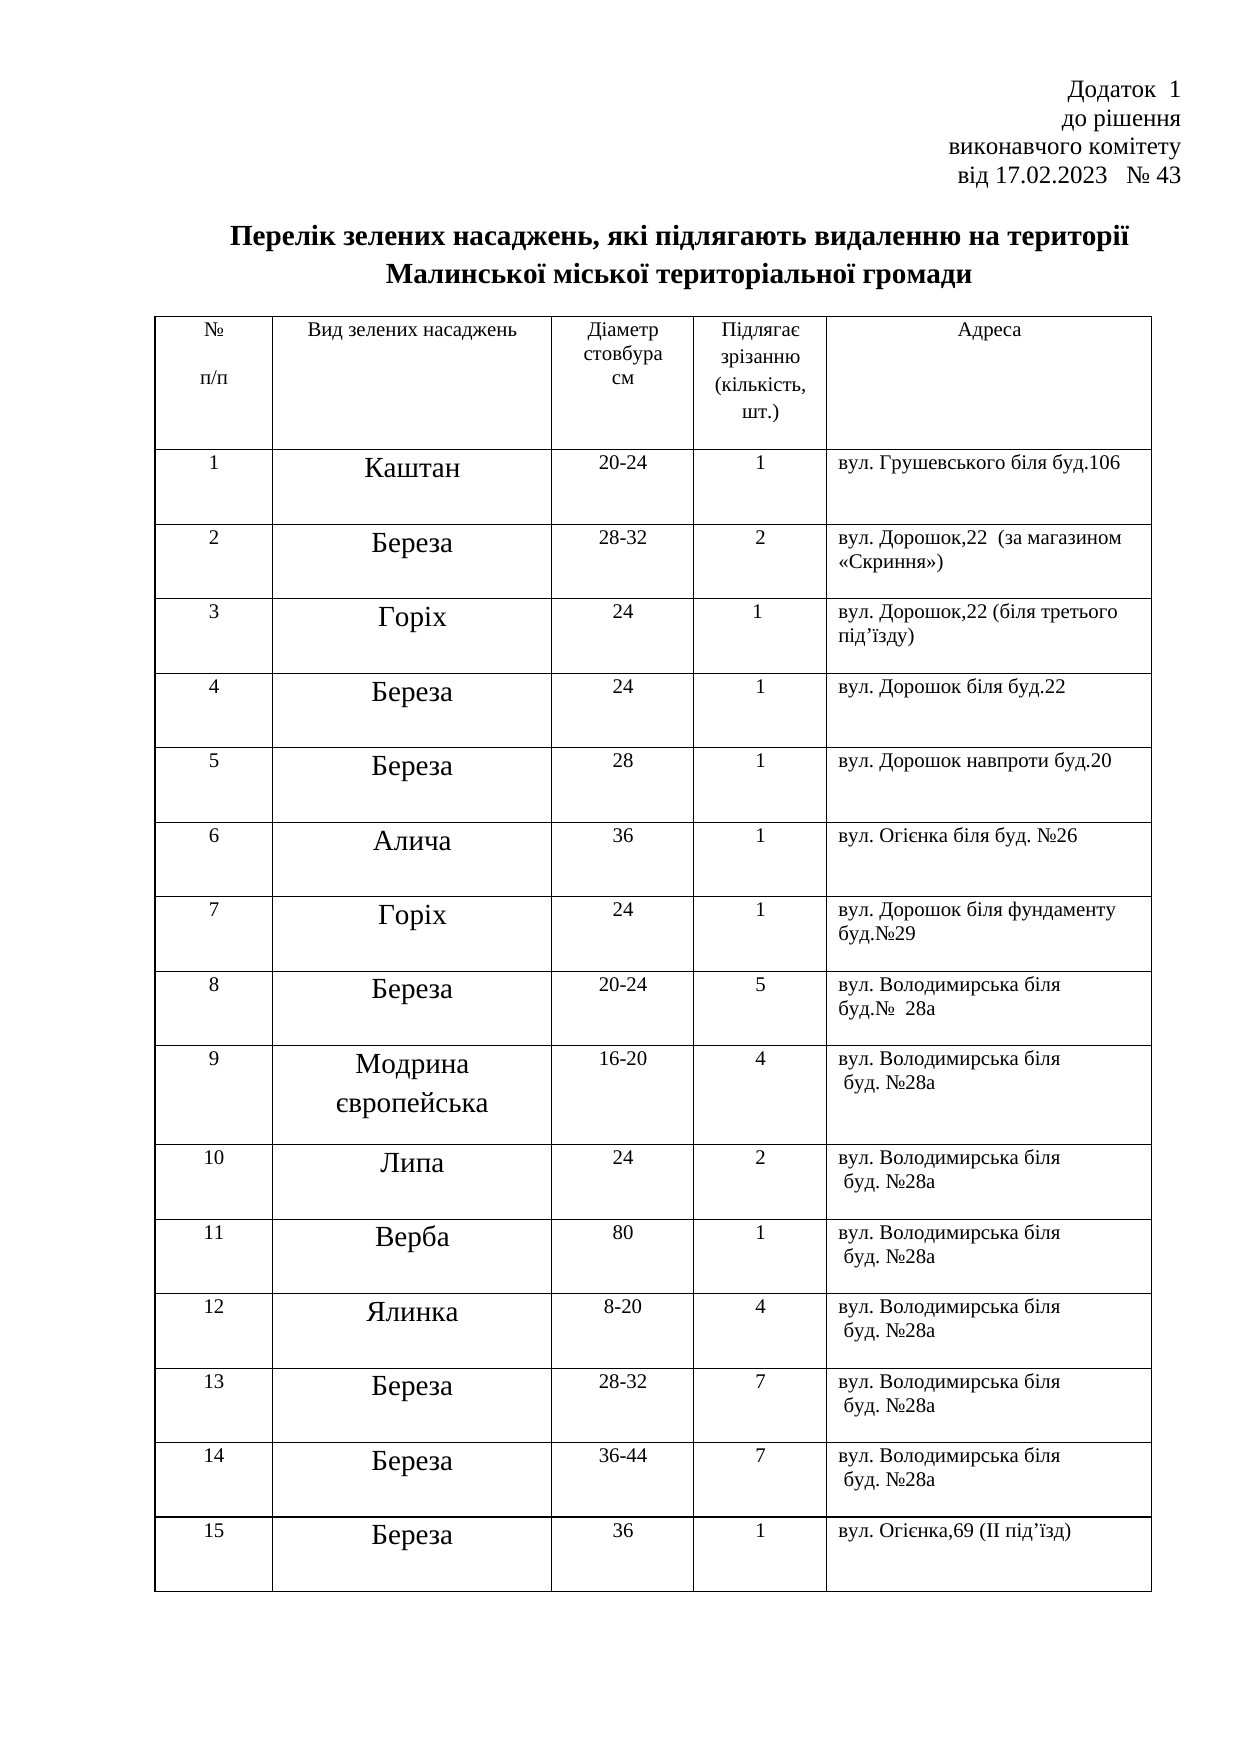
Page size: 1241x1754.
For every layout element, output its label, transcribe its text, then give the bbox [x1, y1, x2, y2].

table_cell Каштан [273, 450, 551, 524]
table_cell 1 [694, 897, 826, 971]
table_cell 14 [156, 1443, 272, 1516]
table_cell 24 [552, 897, 693, 971]
table_cell 1 [694, 1220, 826, 1293]
table_cell 24 [552, 674, 693, 747]
table_cell 1 [156, 450, 272, 524]
table_cell 5 [694, 972, 826, 1045]
table_cell 36-44 [552, 1443, 693, 1516]
table_cell 1 [694, 1518, 826, 1591]
text Додаток 1 [177, 74, 1181, 103]
table_header № п/п [156, 317, 272, 449]
table_cell вул. Огієнка біля буд. №26 [827, 823, 1151, 896]
table_cell 36 [552, 823, 693, 896]
table_cell 16-20 [552, 1046, 693, 1144]
table_cell 2 [694, 1145, 826, 1218]
table_cell вул. Дорошок біля буд.22 [827, 674, 1151, 747]
table_cell Береза [273, 674, 551, 747]
table_header Вид зелених насаджень [273, 317, 551, 449]
table_cell вул. Дорошок,22 (біля третього під’їзду) [827, 599, 1151, 673]
table_cell вул. Володимирська біля буд. №28а [827, 1220, 1151, 1293]
table_cell 7 [694, 1443, 826, 1516]
table_cell 8-20 [552, 1294, 693, 1367]
table_cell Береза [273, 525, 551, 598]
table_cell вул. Володимирська біля буд. №28а [827, 1145, 1151, 1218]
table_cell вул. Грушевського біля буд.106 [827, 450, 1151, 524]
table_cell 2 [694, 525, 826, 598]
table_cell 2 [156, 525, 272, 598]
table_cell 6 [156, 823, 272, 896]
text виконавчого комітету [177, 131, 1181, 160]
table_cell вул. Володимирська біля буд. №28а [827, 1369, 1151, 1442]
table_cell вул. Володимирська біля буд.№ 28а [827, 972, 1151, 1045]
table_header Адреса [827, 317, 1151, 449]
table_cell 4 [156, 674, 272, 747]
table_cell 3 [156, 599, 272, 673]
table_cell вул. Дорошок біля фундаменту буд.№29 [827, 897, 1151, 971]
table_cell 7 [156, 897, 272, 971]
table_cell Береза [273, 972, 551, 1045]
table_cell вул. Володимирська біля буд. №28а [827, 1294, 1151, 1367]
table_cell 7 [694, 1369, 826, 1442]
table_header Підлягає зрізанню (кількість, шт.) [694, 317, 826, 449]
table_cell 1 [694, 599, 826, 673]
table_cell 1 [694, 748, 826, 822]
table_cell Береза [273, 1369, 551, 1442]
table_cell 24 [552, 1145, 693, 1218]
table_cell 10 [156, 1145, 272, 1218]
table_cell 4 [694, 1294, 826, 1367]
table_cell Горіх [273, 599, 551, 673]
table_cell Береза [273, 748, 551, 822]
table_cell вул. Дорошок,22 (за магазином «Скриння») [827, 525, 1151, 598]
table_cell 12 [156, 1294, 272, 1367]
table_cell 5 [156, 748, 272, 822]
table_cell Береза [273, 1443, 551, 1516]
table_cell 15 [156, 1518, 272, 1591]
table_cell 20-24 [552, 450, 693, 524]
text до рішення [177, 103, 1181, 131]
table_cell вул. Володимирська біля буд. №28а [827, 1046, 1151, 1144]
table_cell 28 [552, 748, 693, 822]
text від 17.02.2023 № 43 [177, 160, 1181, 189]
table_cell 24 [552, 599, 693, 673]
table_cell вул. Огієнка,69 (ІІ під’їзд) [827, 1518, 1151, 1591]
table_header Діаметр стовбура см [552, 317, 693, 449]
table_cell Береза [273, 1518, 551, 1591]
table_cell 28-32 [552, 1369, 693, 1442]
table_cell 1 [694, 823, 826, 896]
table_cell 11 [156, 1220, 272, 1293]
table_cell 4 [694, 1046, 826, 1144]
table_cell 20-24 [552, 972, 693, 1045]
table_cell вул. Дорошок навпроти буд.20 [827, 748, 1151, 822]
table_cell Горіх [273, 897, 551, 971]
table_cell Модрина європейська [273, 1046, 551, 1144]
table_cell Липа [273, 1145, 551, 1218]
table_cell 13 [156, 1369, 272, 1442]
table_cell вул. Володимирська біля буд. №28а [827, 1443, 1151, 1516]
table_cell Алича [273, 823, 551, 896]
table_cell 80 [552, 1220, 693, 1293]
table_cell 1 [694, 450, 826, 524]
table_cell 9 [156, 1046, 272, 1144]
table_cell 36 [552, 1518, 693, 1591]
table_cell 1 [694, 674, 826, 747]
text Перелік зелених насаджень, які підлягають видаленню на території Малинської міської територіальної громади [177, 218, 1181, 290]
table_cell 28-32 [552, 525, 693, 598]
table_cell 8 [156, 972, 272, 1045]
table_cell Ялинка [273, 1294, 551, 1367]
table_cell Верба [273, 1220, 551, 1293]
